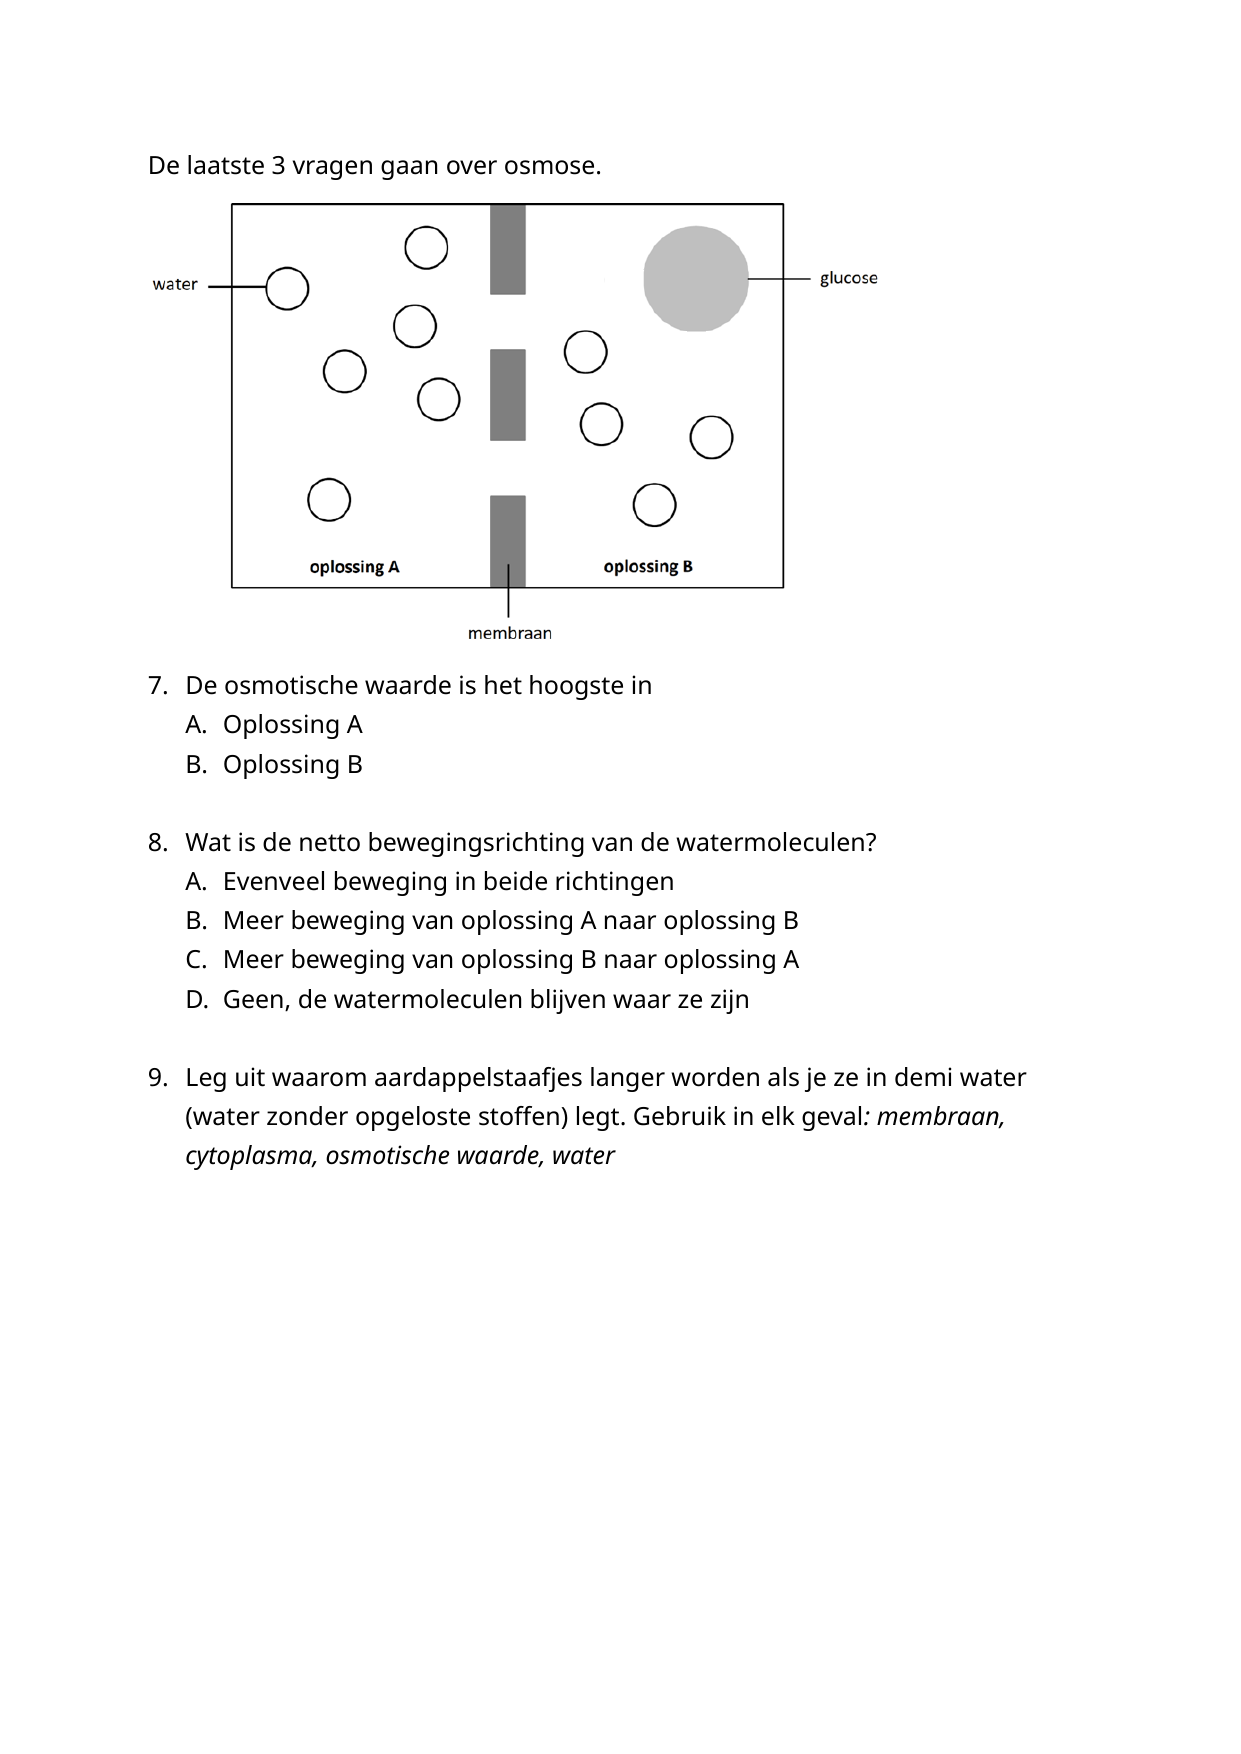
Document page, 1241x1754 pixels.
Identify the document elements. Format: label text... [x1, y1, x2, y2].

list Meer beweging van oplossing B naar oplossing A [185, 942, 1093, 976]
list Leg uit waarom aardappelstaafjes langer worden als je ze in demi water (water zonder opgeloste stoffen) legt. Gebruik in elk geval: membraan, cytoplasma, osmotische waarde, water [148, 1060, 1093, 1172]
list Oplossing B [185, 746, 1093, 780]
list Evenveel beweging in beide richtingen [185, 864, 1093, 898]
list Meer beweging van oplossing A naar oplossing B [185, 903, 1093, 937]
text De laatste 3 vragen gaan over osmose. [148, 148, 1093, 182]
picture [147, 203, 885, 647]
list Wat is de netto bewegingsrichting van de watermoleculen? [148, 825, 1093, 859]
list De osmotische waarde is het hoogste in [148, 668, 1093, 702]
list Geen, de watermoleculen blijven waar ze zijn [185, 981, 1093, 1054]
list Oplossing A [185, 707, 1093, 741]
